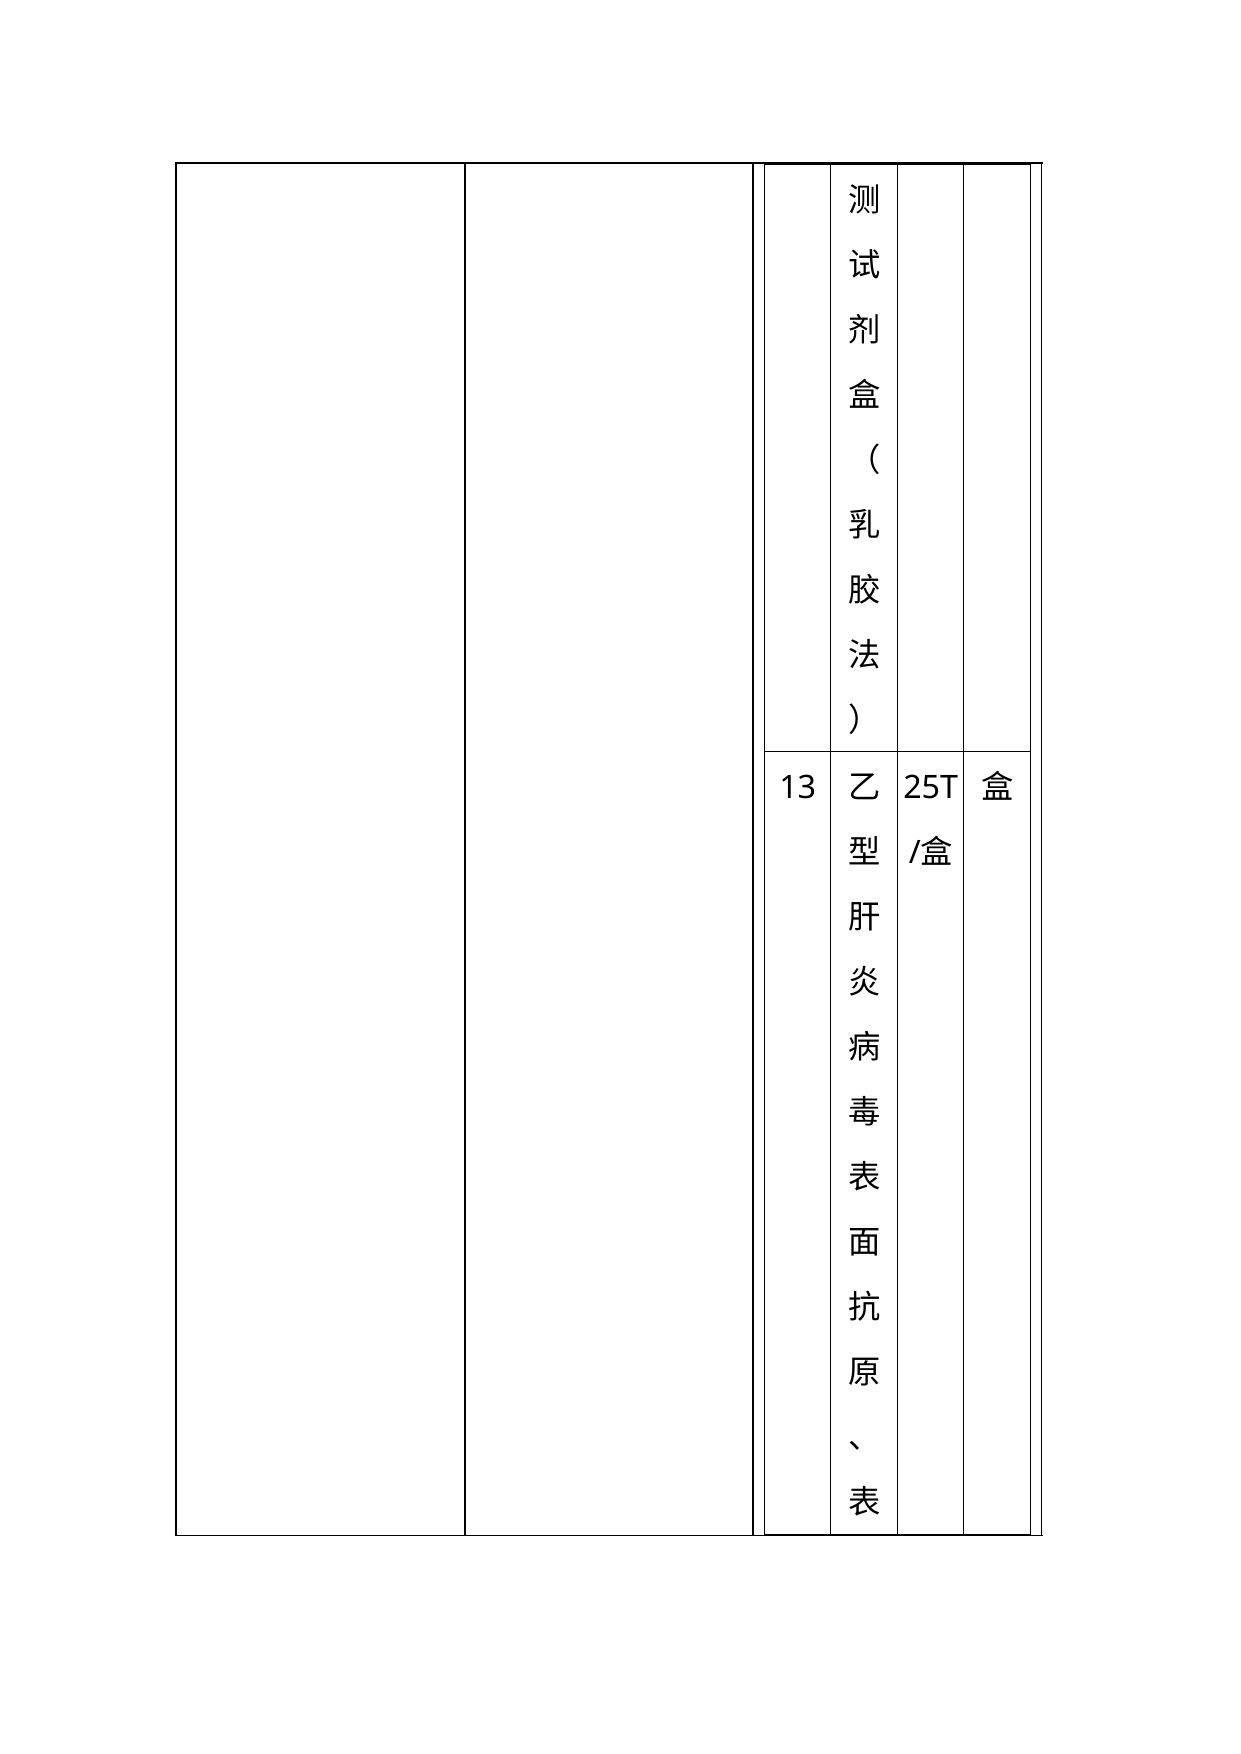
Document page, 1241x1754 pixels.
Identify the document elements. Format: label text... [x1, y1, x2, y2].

table_cell [754, 164, 764, 1535]
table_cell [765, 165, 830, 751]
table_cell 1 [177, 164, 464, 1535]
table_cell [898, 165, 963, 751]
table_cell [831, 752, 897, 1534]
table_cell [964, 165, 1030, 751]
table_cell [466, 164, 752, 1535]
table_cell [964, 752, 1030, 1534]
table_cell [765, 752, 830, 1534]
table_cell [898, 752, 963, 1534]
table_cell [831, 165, 897, 751]
table_cell [1031, 164, 1041, 1535]
